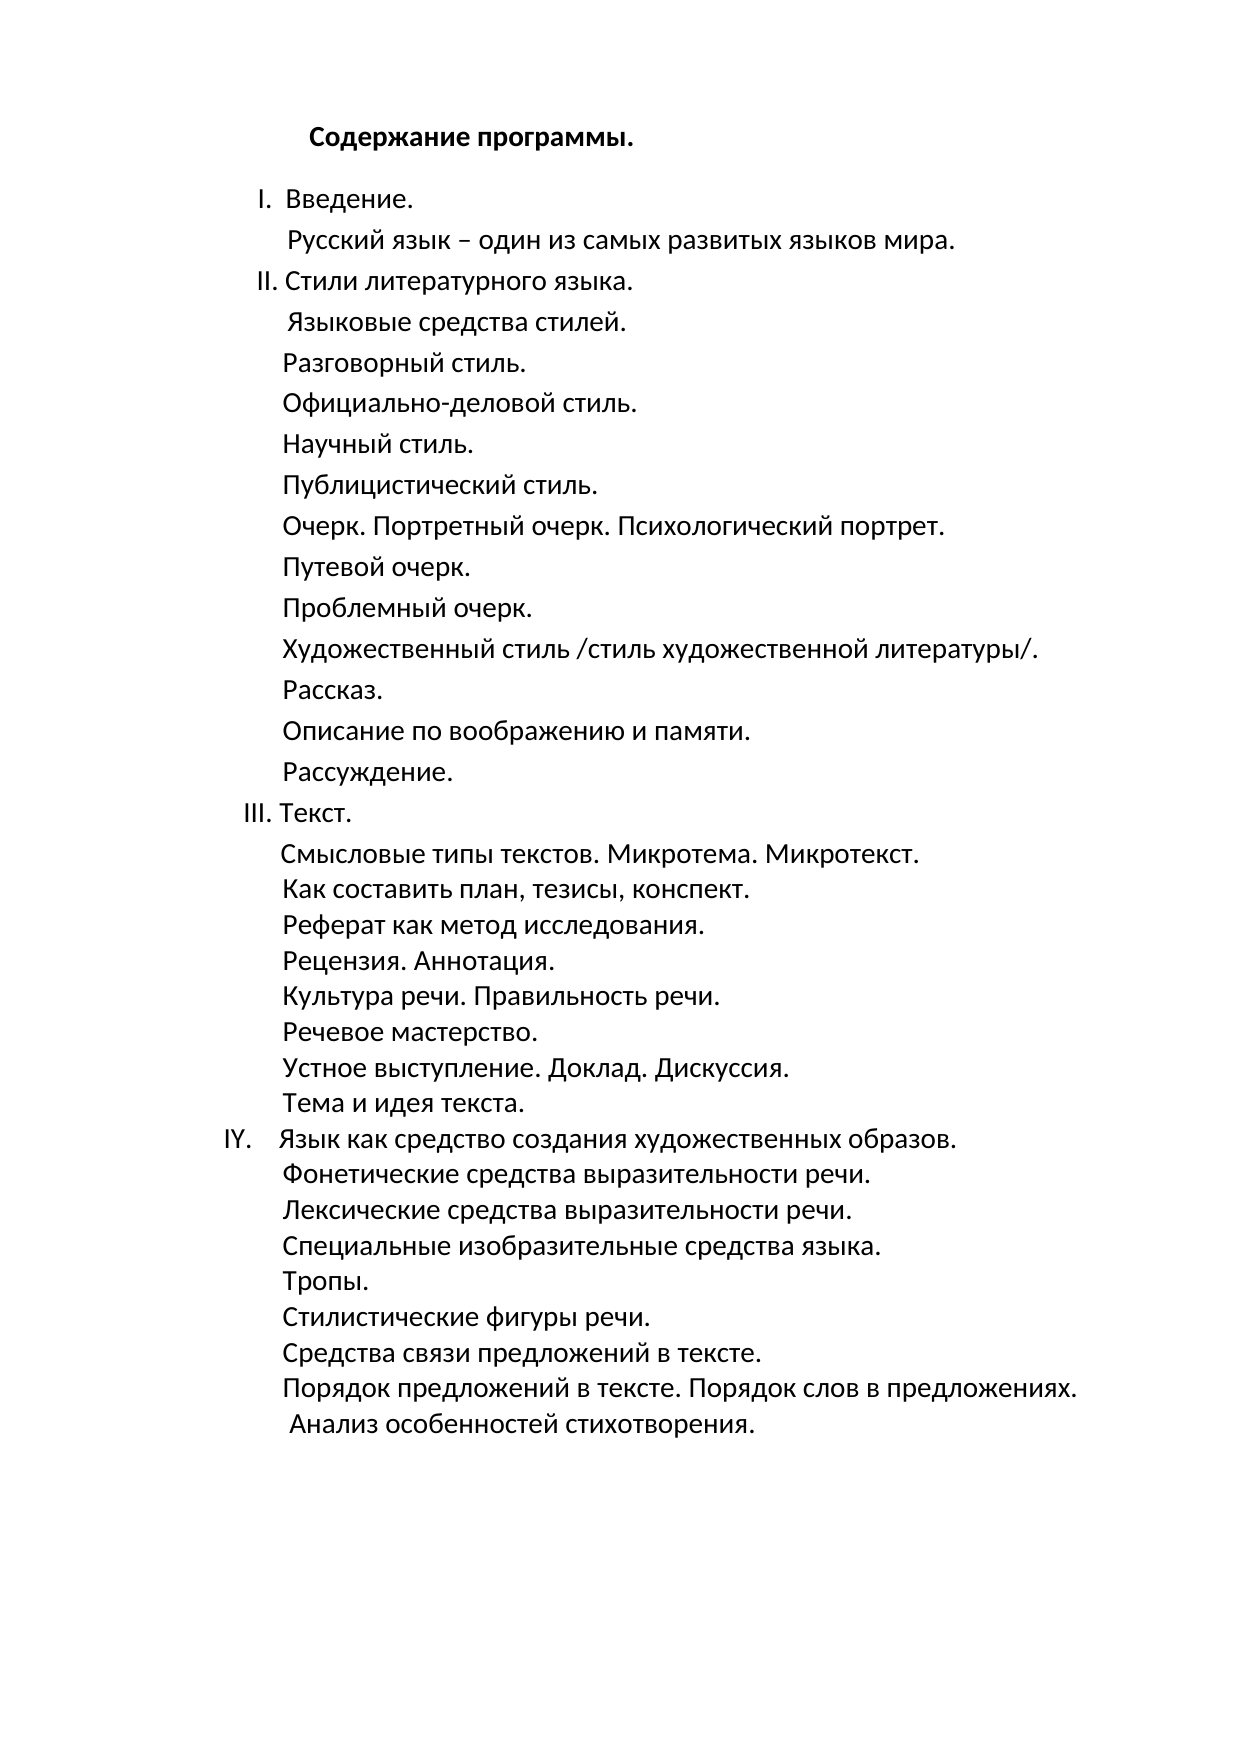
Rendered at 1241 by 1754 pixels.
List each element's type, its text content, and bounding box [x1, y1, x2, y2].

text Проблемный очерк. [177, 589, 1152, 625]
text Стилистические фигуры речи. [177, 1298, 1152, 1334]
text Устное выступление. Доклад. Дискуссия. [177, 1049, 1152, 1084]
text Фонетические средства выразительности речи. [177, 1156, 1152, 1191]
text Содержание программы. [177, 118, 1152, 154]
text Смысловые типы текстов. Микротема. Микротекст. [215, 835, 1152, 871]
text Специальные изобразительные средства языка. [177, 1227, 1152, 1262]
text Речевое мастерство. [177, 1013, 1152, 1049]
text Средства связи предложений в тексте. [177, 1334, 1152, 1369]
text Лексические средства выразительности речи. [177, 1191, 1152, 1227]
text Языковые средства стилей. [215, 303, 1152, 338]
text Художественный стиль /стиль художественной литературы/. [177, 630, 1152, 666]
text Реферат как метод исследования. [177, 906, 1152, 942]
text Очерк. Портретный очерк. Психологический портрет. [177, 507, 1152, 543]
text Как составить план, тезисы, конспект. [177, 871, 1152, 906]
text Русский язык – один из самых развитых языков мира. [215, 221, 1152, 256]
list I. Введение. [251, 180, 1152, 216]
text Анализ особенностей стихотворения. [177, 1405, 1152, 1441]
text Рассуждение. [177, 753, 1152, 789]
text Публицистический стиль. [177, 466, 1152, 502]
text Научный стиль. [177, 426, 1152, 461]
text IY. Язык как средство создания художественных образов. [177, 1120, 1152, 1156]
text II. Стили литературного языка. [177, 262, 1152, 297]
text III. Текст. [177, 794, 1152, 829]
text Порядок предложений в тексте. Порядок слов в предложениях. [177, 1369, 1152, 1405]
text Культура речи. Правильность речи. [177, 977, 1152, 1013]
text Тропы. [177, 1262, 1152, 1298]
text Рассказ. [177, 671, 1152, 707]
text Официально-деловой стиль. [177, 384, 1152, 420]
text Рецензия. Аннотация. [177, 942, 1152, 977]
text Путевой очерк. [177, 548, 1152, 584]
text Описание по воображению и памяти. [177, 712, 1152, 748]
text Разговорный стиль. [177, 344, 1152, 379]
text Тема и идея текста. [177, 1084, 1152, 1120]
